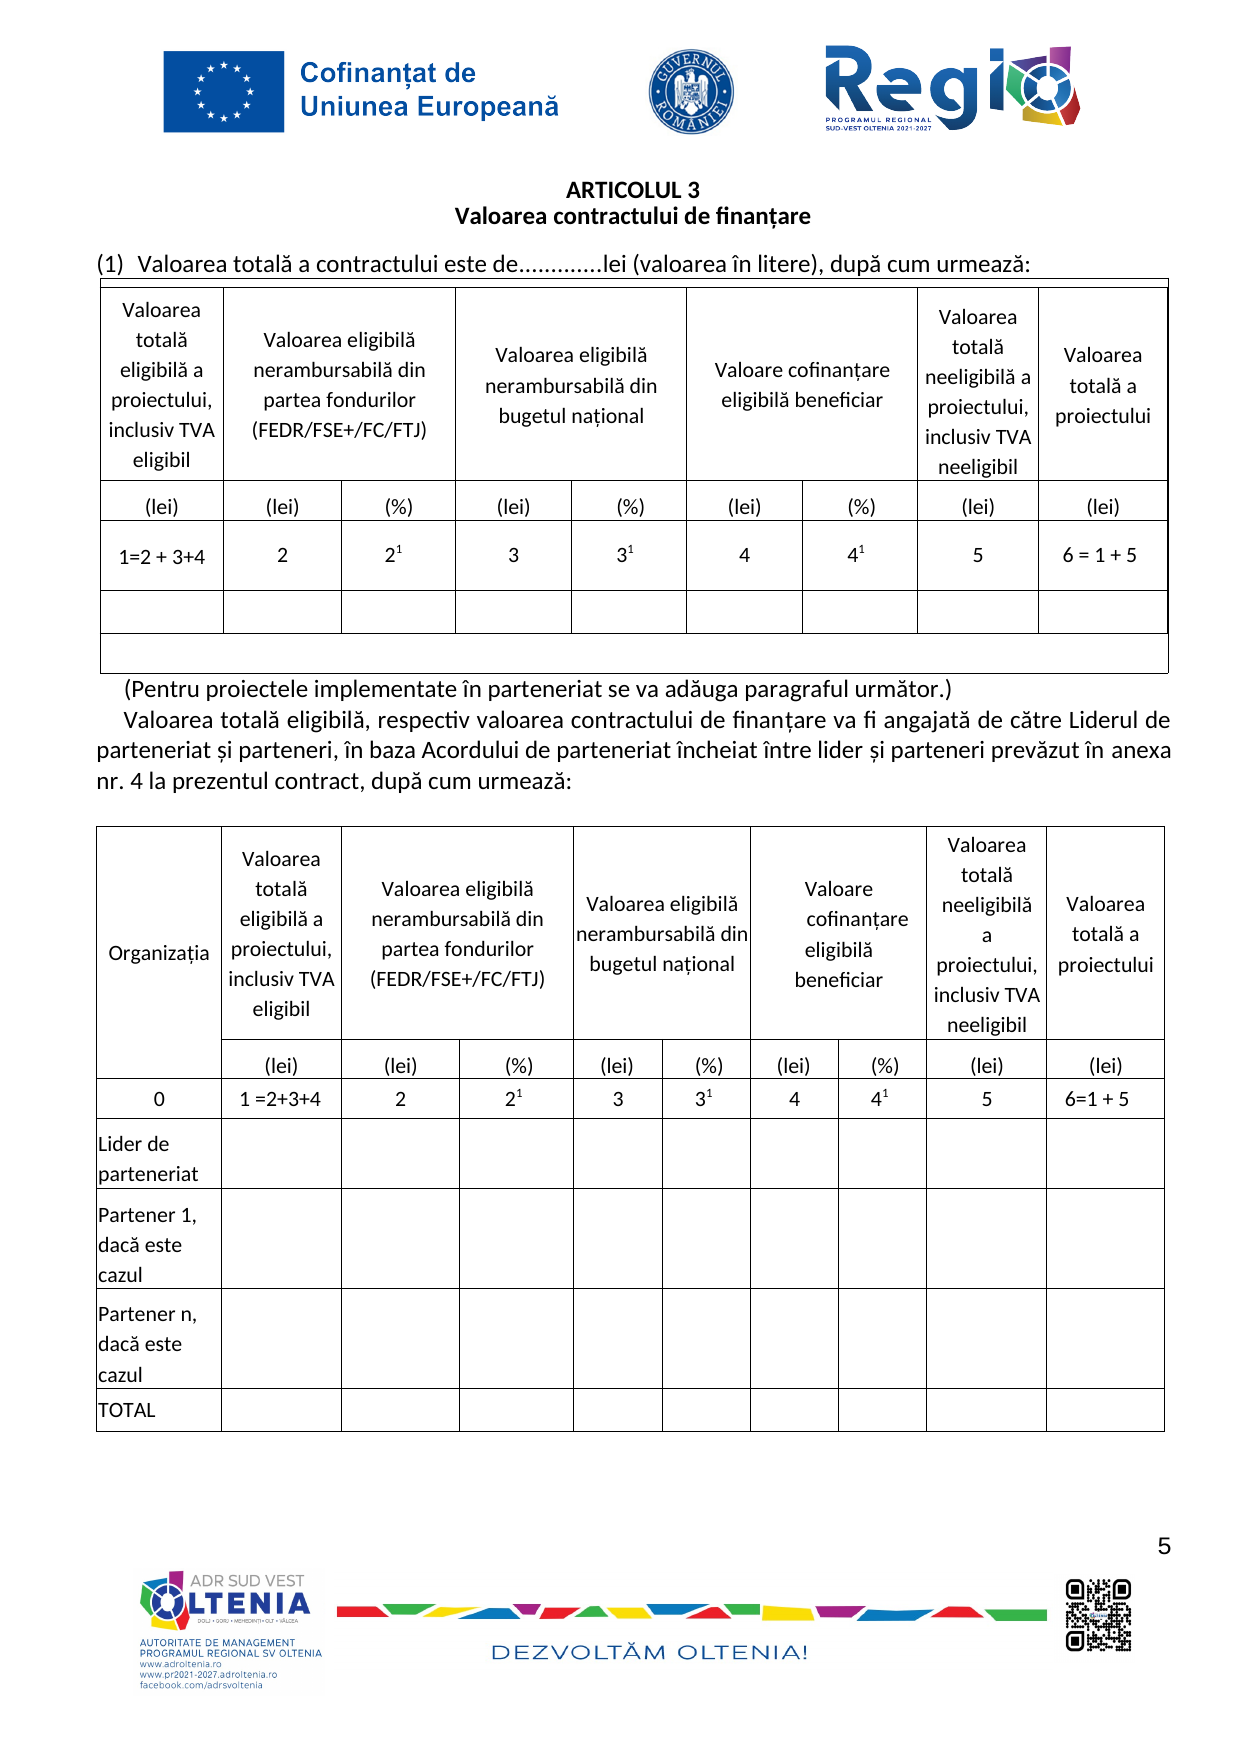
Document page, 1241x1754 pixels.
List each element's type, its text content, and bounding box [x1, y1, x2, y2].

table_cell [1047, 1119, 1164, 1188]
table_cell (lei) [342, 1040, 459, 1078]
picture [158, 46, 561, 136]
table_cell [839, 1189, 926, 1288]
table_cell [342, 1119, 459, 1188]
table_cell 4 [687, 521, 802, 590]
table_cell (lei) [1047, 1040, 1164, 1078]
table_cell 21 [342, 521, 455, 590]
table_cell (%) [803, 481, 917, 520]
table_cell [839, 1119, 926, 1188]
table_cell [927, 1289, 1046, 1388]
table_cell 41 [803, 521, 917, 590]
table_cell [222, 1389, 341, 1431]
table_cell 6=1 + 5 [1047, 1079, 1164, 1118]
picture [645, 47, 739, 136]
table_cell (lei) [574, 1040, 662, 1078]
table_cell [663, 1119, 750, 1188]
table_cell (lei) [927, 1040, 1046, 1078]
table_cell [460, 1189, 573, 1288]
table_cell [918, 591, 1038, 633]
table_cell (lei) [918, 481, 1038, 520]
table_cell (lei) [456, 481, 571, 520]
table_cell [342, 591, 455, 633]
table_cell Partener 1, dacă este cazul [97, 1189, 221, 1288]
table_header Valoarea totală eligibilă a proiectului, inclusiv TVA eligibil [101, 288, 223, 480]
table_cell [456, 591, 571, 633]
table_cell Partener n, dacă este cazul [97, 1289, 221, 1388]
table_header Valoarea eligibilă nerambursabilă din partea fondurilor (FEDR/FSE+/FC/FTJ) [224, 288, 455, 480]
table_header Valoarea totală eligibilă a proiectului, inclusiv TVA eligibil [222, 827, 341, 1039]
table_cell 5 [927, 1079, 1046, 1118]
table_cell [101, 591, 223, 633]
table_cell [574, 1389, 662, 1431]
table_cell [663, 1389, 750, 1431]
table_cell [927, 1189, 1046, 1288]
table_header Organizaţia [97, 827, 221, 1078]
table_cell [751, 1119, 838, 1188]
table_cell 1=2 + 3+4 [101, 521, 223, 590]
table_cell (lei) [224, 481, 341, 520]
table_cell [687, 591, 802, 633]
table_cell (%) [572, 481, 686, 520]
table_cell Lider de parteneriat [97, 1119, 221, 1188]
table_header Valoarea totală a proiectului [1047, 827, 1164, 1039]
table_cell [751, 1389, 838, 1431]
table_cell 4 [751, 1079, 838, 1118]
table_cell (%) [663, 1040, 750, 1078]
table_header Valoarea totală neeligibilă a proiectului, inclusiv TVA neeligibil [927, 827, 1046, 1039]
table_cell [222, 1119, 341, 1188]
table_header Valoare cofinanţare eligibilă beneficiar [687, 288, 917, 480]
table_cell [572, 591, 686, 633]
table_cell (%) [460, 1040, 573, 1078]
subtitle Valoarea contractului de finanţare [96, 204, 1169, 229]
table_cell 2 [342, 1079, 459, 1118]
table_header Valoare cofinanţare eligibilă beneficiar [751, 827, 926, 1039]
table_cell 3 [574, 1079, 662, 1118]
table_cell [342, 1289, 459, 1388]
table_cell (lei) [101, 481, 223, 520]
table_cell [222, 1289, 341, 1388]
table_cell [574, 1189, 662, 1288]
table_cell 41 [839, 1079, 926, 1118]
table_cell [460, 1289, 573, 1388]
table_cell [751, 1289, 838, 1388]
table_cell [224, 591, 341, 633]
table_cell [839, 1289, 926, 1388]
table_cell (lei) [687, 481, 802, 520]
table_cell [927, 1389, 1046, 1431]
table_cell 6 = 1 + 5 [1039, 521, 1167, 590]
table_cell (%) [342, 481, 455, 520]
picture [132, 1568, 326, 1696]
table_cell [1047, 1389, 1164, 1431]
text (Pentru proiectele implementate în parteneriat se va adăuga paragraful următor.) [96, 277, 1172, 704]
table_cell [342, 1189, 459, 1288]
table_cell (lei) [751, 1040, 838, 1078]
table_header Valoarea eligibilă nerambursabilă din bugetul naţional [574, 827, 750, 1039]
subtitle ARTICOLUL 3 [96, 178, 1169, 204]
table_cell 2 [224, 521, 341, 590]
table_header Valoarea totală a proiectului [1039, 288, 1167, 480]
picture [823, 45, 1082, 134]
table_cell TOTAL [97, 1389, 221, 1431]
table_cell 5 [918, 521, 1038, 590]
table_cell (%) [839, 1040, 926, 1078]
table_cell [460, 1389, 573, 1431]
table_cell [222, 1189, 341, 1288]
table_cell [1039, 591, 1167, 633]
table_cell [663, 1189, 750, 1288]
table_header Valoarea eligibilă nerambursabilă din bugetul naţional [456, 288, 686, 480]
table_cell 1 =2+3+4 [222, 1079, 341, 1118]
table_cell 0 [97, 1079, 221, 1118]
table_cell [574, 1119, 662, 1188]
table_cell [460, 1119, 573, 1188]
table_cell 3 [456, 521, 571, 590]
table_cell (lei) [222, 1040, 341, 1078]
table_cell [663, 1289, 750, 1388]
table_cell [1047, 1289, 1164, 1388]
table_cell [751, 1189, 838, 1288]
list Valoarea totală a contractului este de lei (valoarea în litere), după cum urmează: [96, 252, 1172, 277]
text Valoarea totală eligibilă, respectiv valoarea contractului de finanţare va fi angajată de către Liderul de parteneriat şi parteneri, în baza Acordului de parteneriat încheiat între lider şi parteneri prevăzut în anexa nr. 4 la prezentul contract, după cum urmează: [96, 704, 1172, 795]
table_cell [927, 1119, 1046, 1188]
table_cell [1047, 1189, 1164, 1288]
table_cell 31 [663, 1079, 750, 1118]
table_cell [839, 1389, 926, 1431]
picture [334, 1571, 1136, 1675]
table_header Valoarea eligibilă nerambursabilă din partea fondurilor (FEDR/FSE+/FC/FTJ) [342, 827, 573, 1039]
table_header Valoarea totală neeligibilă a proiectului, inclusiv TVA neeligibil [918, 288, 1038, 480]
table_cell (lei) [1039, 481, 1167, 520]
table_cell [342, 1389, 459, 1431]
table_cell 21 [460, 1079, 573, 1118]
table_cell [803, 591, 917, 633]
table_cell 31 [572, 521, 686, 590]
table_cell [574, 1289, 662, 1388]
